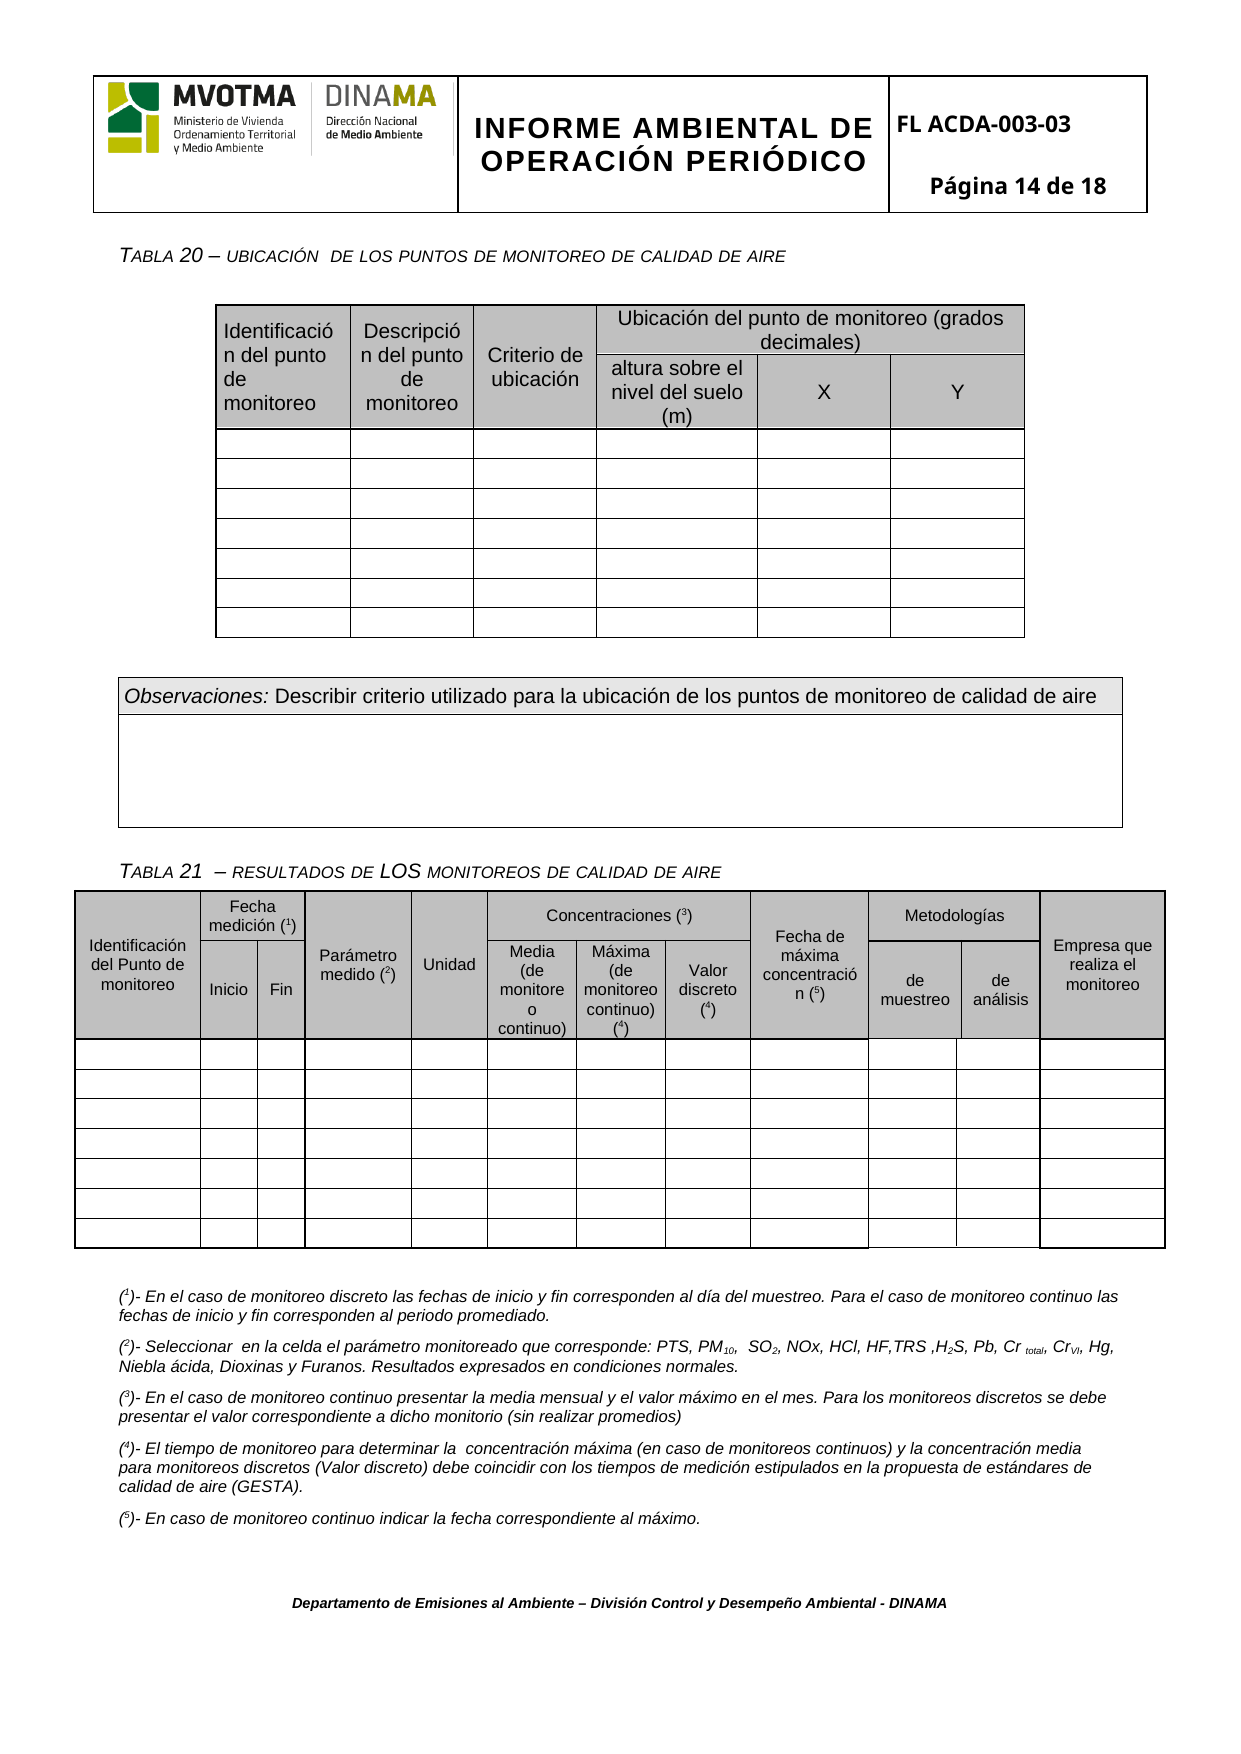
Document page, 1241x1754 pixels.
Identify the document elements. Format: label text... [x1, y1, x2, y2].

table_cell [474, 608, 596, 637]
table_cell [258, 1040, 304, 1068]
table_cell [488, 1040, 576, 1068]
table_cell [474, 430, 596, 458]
text (2)- Seleccionar en la celda el parámetro monitoreado que corresponde: PTS, PM10, SO2, NOx, HCl, HF,TRS ,H2S, Pb, Cr total, CrVI, Hg, Niebla ácida, Dioxinas y Furanos. Resultados expresados en condiciones normales. [118, 1337, 1122, 1376]
text Tabla 20 – ubicación de los puntos de monitoreo de calidad de aire [118, 243, 1122, 267]
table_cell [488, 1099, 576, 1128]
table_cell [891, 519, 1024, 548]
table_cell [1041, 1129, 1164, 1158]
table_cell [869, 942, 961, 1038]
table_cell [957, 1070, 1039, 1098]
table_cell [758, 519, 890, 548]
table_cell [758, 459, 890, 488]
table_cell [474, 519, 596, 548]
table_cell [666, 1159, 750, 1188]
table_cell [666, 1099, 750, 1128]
picture [100, 76, 458, 159]
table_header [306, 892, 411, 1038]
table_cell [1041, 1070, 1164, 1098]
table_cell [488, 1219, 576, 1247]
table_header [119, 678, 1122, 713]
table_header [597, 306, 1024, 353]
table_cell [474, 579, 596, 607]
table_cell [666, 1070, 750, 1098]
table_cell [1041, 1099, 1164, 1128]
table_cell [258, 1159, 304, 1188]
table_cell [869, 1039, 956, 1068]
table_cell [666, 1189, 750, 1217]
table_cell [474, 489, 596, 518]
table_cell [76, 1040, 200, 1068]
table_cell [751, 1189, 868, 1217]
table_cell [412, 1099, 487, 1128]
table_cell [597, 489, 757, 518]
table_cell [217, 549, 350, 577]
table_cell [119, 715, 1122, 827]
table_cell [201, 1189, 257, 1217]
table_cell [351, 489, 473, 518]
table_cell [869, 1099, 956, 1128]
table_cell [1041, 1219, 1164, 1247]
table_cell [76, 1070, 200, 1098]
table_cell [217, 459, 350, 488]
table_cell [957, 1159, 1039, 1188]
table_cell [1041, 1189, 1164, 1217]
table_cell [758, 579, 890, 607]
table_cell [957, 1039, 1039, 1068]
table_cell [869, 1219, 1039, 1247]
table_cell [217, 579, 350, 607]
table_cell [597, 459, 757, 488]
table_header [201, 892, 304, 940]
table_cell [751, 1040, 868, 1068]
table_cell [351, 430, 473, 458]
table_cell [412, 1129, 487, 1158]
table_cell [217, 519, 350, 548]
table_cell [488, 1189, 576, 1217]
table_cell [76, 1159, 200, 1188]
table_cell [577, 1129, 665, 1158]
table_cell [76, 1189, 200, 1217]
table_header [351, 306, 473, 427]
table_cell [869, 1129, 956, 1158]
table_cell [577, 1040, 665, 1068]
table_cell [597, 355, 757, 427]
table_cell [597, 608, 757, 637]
text (3)- En el caso de monitoreo continuo presentar la media mensual y el valor máximo en el mes. Para los monitoreos discretos se debe presentar el valor correspondiente a dicho monitorio (sin realizar promedios) [118, 1388, 1122, 1426]
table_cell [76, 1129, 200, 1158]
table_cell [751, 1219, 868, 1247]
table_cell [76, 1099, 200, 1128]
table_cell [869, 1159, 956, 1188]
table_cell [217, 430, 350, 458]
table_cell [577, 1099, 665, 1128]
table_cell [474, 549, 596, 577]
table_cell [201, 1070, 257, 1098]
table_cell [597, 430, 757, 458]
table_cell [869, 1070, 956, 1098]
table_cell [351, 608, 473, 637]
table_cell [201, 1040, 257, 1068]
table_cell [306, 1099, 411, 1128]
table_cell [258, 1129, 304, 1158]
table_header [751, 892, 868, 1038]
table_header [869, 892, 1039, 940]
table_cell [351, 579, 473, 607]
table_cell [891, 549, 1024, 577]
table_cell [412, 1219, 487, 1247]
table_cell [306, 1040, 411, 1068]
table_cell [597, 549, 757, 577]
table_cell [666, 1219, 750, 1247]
text (4)- El tiempo de monitoreo para determinar la concentración máxima (en caso de monitoreos continuos) y la concentración media para monitoreos discretos (Valor discreto) debe coincidir con los tiempos de medición estipulados en la propuesta de estándares de calidad de aire (GESTA). [118, 1439, 1122, 1496]
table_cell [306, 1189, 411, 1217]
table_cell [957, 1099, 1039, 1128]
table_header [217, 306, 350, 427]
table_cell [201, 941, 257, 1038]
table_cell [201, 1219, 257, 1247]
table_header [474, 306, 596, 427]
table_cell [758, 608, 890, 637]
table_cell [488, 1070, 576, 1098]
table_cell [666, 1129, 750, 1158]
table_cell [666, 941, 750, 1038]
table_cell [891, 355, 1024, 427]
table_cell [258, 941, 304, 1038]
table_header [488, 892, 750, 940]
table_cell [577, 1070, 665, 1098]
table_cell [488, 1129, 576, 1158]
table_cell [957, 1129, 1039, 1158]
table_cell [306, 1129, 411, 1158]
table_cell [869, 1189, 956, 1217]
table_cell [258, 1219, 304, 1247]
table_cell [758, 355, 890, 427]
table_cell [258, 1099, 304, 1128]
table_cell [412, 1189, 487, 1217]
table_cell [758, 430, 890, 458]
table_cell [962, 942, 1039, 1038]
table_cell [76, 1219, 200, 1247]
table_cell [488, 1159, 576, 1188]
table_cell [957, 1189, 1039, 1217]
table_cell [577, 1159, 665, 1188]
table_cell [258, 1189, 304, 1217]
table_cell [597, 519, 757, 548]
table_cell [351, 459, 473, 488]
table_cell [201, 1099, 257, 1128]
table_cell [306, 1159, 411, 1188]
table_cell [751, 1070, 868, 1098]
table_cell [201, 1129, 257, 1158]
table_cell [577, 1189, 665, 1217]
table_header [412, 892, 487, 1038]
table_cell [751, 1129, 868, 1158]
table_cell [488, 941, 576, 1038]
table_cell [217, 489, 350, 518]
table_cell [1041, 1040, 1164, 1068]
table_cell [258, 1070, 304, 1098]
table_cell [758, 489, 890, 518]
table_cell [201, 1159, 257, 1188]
text Tabla 21 – resultados de LOS monitoreos de calidad de aire [118, 859, 1122, 883]
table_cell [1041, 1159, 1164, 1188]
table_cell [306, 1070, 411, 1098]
text (1)- En el caso de monitoreo discreto las fechas de inicio y fin corresponden al día del muestreo. Para el caso de monitoreo continuo las fechas de inicio y fin corresponden al periodo promediado. [118, 1286, 1122, 1325]
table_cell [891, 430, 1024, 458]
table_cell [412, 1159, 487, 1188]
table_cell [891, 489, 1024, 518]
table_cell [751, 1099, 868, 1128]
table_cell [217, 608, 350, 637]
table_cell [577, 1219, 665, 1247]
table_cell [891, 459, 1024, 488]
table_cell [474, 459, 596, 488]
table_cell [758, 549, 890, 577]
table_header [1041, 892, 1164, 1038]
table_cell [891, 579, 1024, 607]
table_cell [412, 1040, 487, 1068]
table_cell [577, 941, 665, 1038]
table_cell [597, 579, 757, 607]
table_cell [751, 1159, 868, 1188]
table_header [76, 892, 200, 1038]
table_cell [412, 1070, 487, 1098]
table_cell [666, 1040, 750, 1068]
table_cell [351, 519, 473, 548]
text (5)- En caso de monitoreo continuo indicar la fecha correspondiente al máximo. [118, 1509, 1122, 1528]
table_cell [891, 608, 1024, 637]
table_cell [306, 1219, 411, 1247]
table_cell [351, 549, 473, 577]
